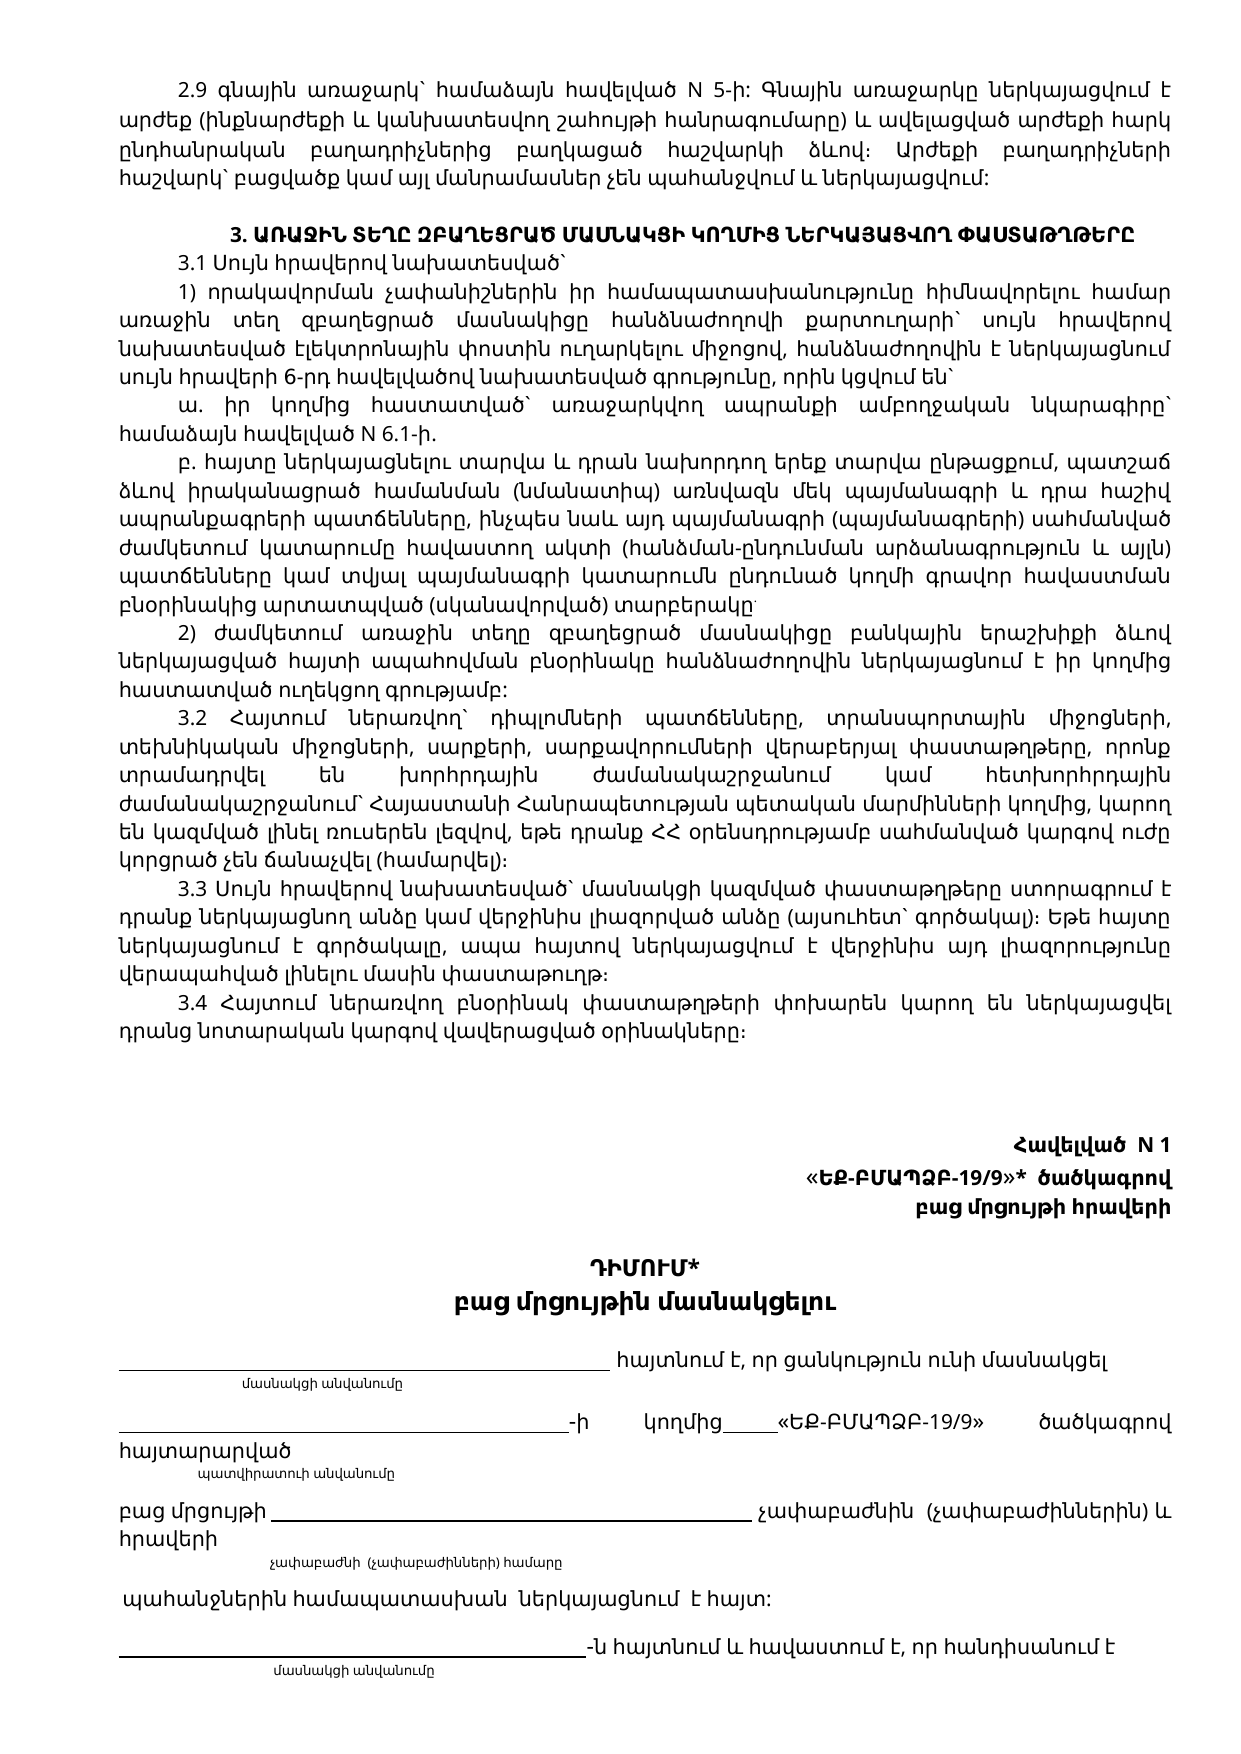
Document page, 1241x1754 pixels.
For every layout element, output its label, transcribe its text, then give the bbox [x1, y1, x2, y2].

text ԴԻՄՈՒՄ* [118, 1252, 1171, 1283]
text 3.3 Սույն հրավերով նախատեսված` մասնակցի կազմված փաստաթղթերը ստորագրում է դրանք ներկայացնող անձը կամ վերջինիս լիազորված անձը (այսուհետ` գործակալ)։ Եթե հայտը ներկայացնում է գործակալը, ապա հայտով ներկայացվում է վերջինիս այդ լիազորությունը վերապահված լինելու մասին փաստաթուղթ։ [118, 874, 1171, 988]
text 3.4 Հայտում ներառվող բնօրինակ փաստաթղթերի փոխարեն կարող են ներկայացվել դրանց նոտարական կարգով վավերացված օրինակները։ [118, 988, 1171, 1045]
text 3.1 Սույն հրավերով նախատեսված` [118, 248, 1171, 277]
text մասնակցի անվանումը [118, 1374, 1171, 1405]
text 1) որակավորման չափանիշներին իր համապատասխանությունը հիմնավորելու համար առաջին տեղ զբաղեցրած մասնակիցը հանձնաժողովի քարտուղարի` սույն հրավերով նախատեսված էլեկտրոնային փոստին ուղարկելու միջոցով, հանձնաժողովին է ներկայացնում սույն հրավերի 6-րդ հավելվածով նախատեսված գրությունը, որին կցվում են` [118, 277, 1171, 391]
text 2.9 գնային առաջարկ` համաձայն հավելված N 5-ի: Գնային առաջարկը ներկայացվում է արժեք (ինքնարժեքի և կանխատեսվող շահույթի հանրագումարը) և ավելացված արժեքի հարկ ընդհանրական բաղադրիչներից բաղկացած հաշվարկի ձևով։ Արժեքի բաղադրիչների հաշվարկ` բացվածք կամ այլ մանրամասներ չեն պահանջվում և ներկայացվում: [118, 75, 1171, 192]
text Հավելված N 1 [118, 1130, 1171, 1158]
text 2) ժամկետում առաջին տեղը զբաղեցրած մասնակիցը բանկային երաշխիքի ձևով ներկայացված հայտի ապահովման բնօրինակը հանձնաժողովին ներկայացնում է իր կողմից հաստատված ուղեկցող գրությամբ: [118, 618, 1171, 703]
text բաց մրցույթի չափաբաժնին (չափաբաժիններին) և հրավերի [118, 1496, 1171, 1553]
subtitle բաց մրցույթին մասնակցելու [118, 1283, 1171, 1317]
text պատվիրատուի անվանումը [118, 1465, 1171, 1496]
text -ն հայտնում և հավաստում է, որ հանդիսանում է [118, 1630, 1171, 1661]
text մասնակցի անվանումը [118, 1661, 1171, 1692]
text ա. իր կողմից հաստատված` առաջարկվող ապրանքի ամբողջական նկարագիրը` համաձայն հավելված N 6.1-ի. [118, 391, 1171, 447]
text բաց մրցույթի հրավերի [118, 1192, 1171, 1221]
text չափաբաժնի (չափաբաժինների) համարը [118, 1553, 1171, 1584]
text պահանջներին համապատասխան ներկայացնում է հայտ: [118, 1584, 1171, 1613]
text բ. հայտը ներկայացնելու տարվա և դրան նախորդող երեք տարվա ընթացքում, պատշաճ ձևով իրականացրած համանման (նմանատիպ) առնվազն մեկ պայմանագրի և դրա հաշիվ ապրանքագրերի պատճենները, ինչպես նաև այդ պայմանագրի (պայմանագրերի) սահմանված ժամկետում կատարումը հավաստող ակտի (հանձման-ընդունման արձանագրություն և այլն) պատճենները կամ տվյալ պայմանագրի կատարումն ընդունած կողմի գրավոր հավաստման բնօրինակից արտատպված (սկանավորված) տարբերակը. [118, 447, 1171, 618]
text հայտնում է, որ ցանկություն ունի մասնակցել [118, 1346, 1171, 1374]
text 3.2 Հայտում ներառվող` դիպլոմների պատճենները, տրանսպորտային միջոցների, տեխնիկական միջոցների, սարքերի, սարքավորումների վերաբերյալ փաստաթղթերը, որոնք տրամադրվել են խորհրդային ժամանակաշրջանում կամ հետխորհրդային ժամանակաշրջանում` Հայաստանի Հանրապետության պետական մարմինների կողմից, կարող են կազմված լինել ռուսերեն լեզվով, եթե դրանք ՀՀ օրենսդրությամբ սահմանված կարգով ուժը կորցրած չեն ճանաչվել (համարվել)։ [118, 703, 1171, 874]
text «ԵՔ-ԲՄԱՊՁԲ-19/9»* ծածկագրով [118, 1158, 1171, 1192]
text 3. ԱՌԱՋԻՆ ՏԵՂԸ ԶԲԱՂԵՑՐԱԾ ՄԱՍՆԱԿՑԻ ԿՈՂՄԻՑ ՆԵՐԿԱՅԱՑՎՈՂ ՓԱՍՏԱԹՂԹԵՐԸ [118, 220, 1171, 248]
text -ի կողմից «ԵՔ-ԲՄԱՊՁԲ-19/9» ծածկագրով հայտարարված [118, 1405, 1171, 1465]
